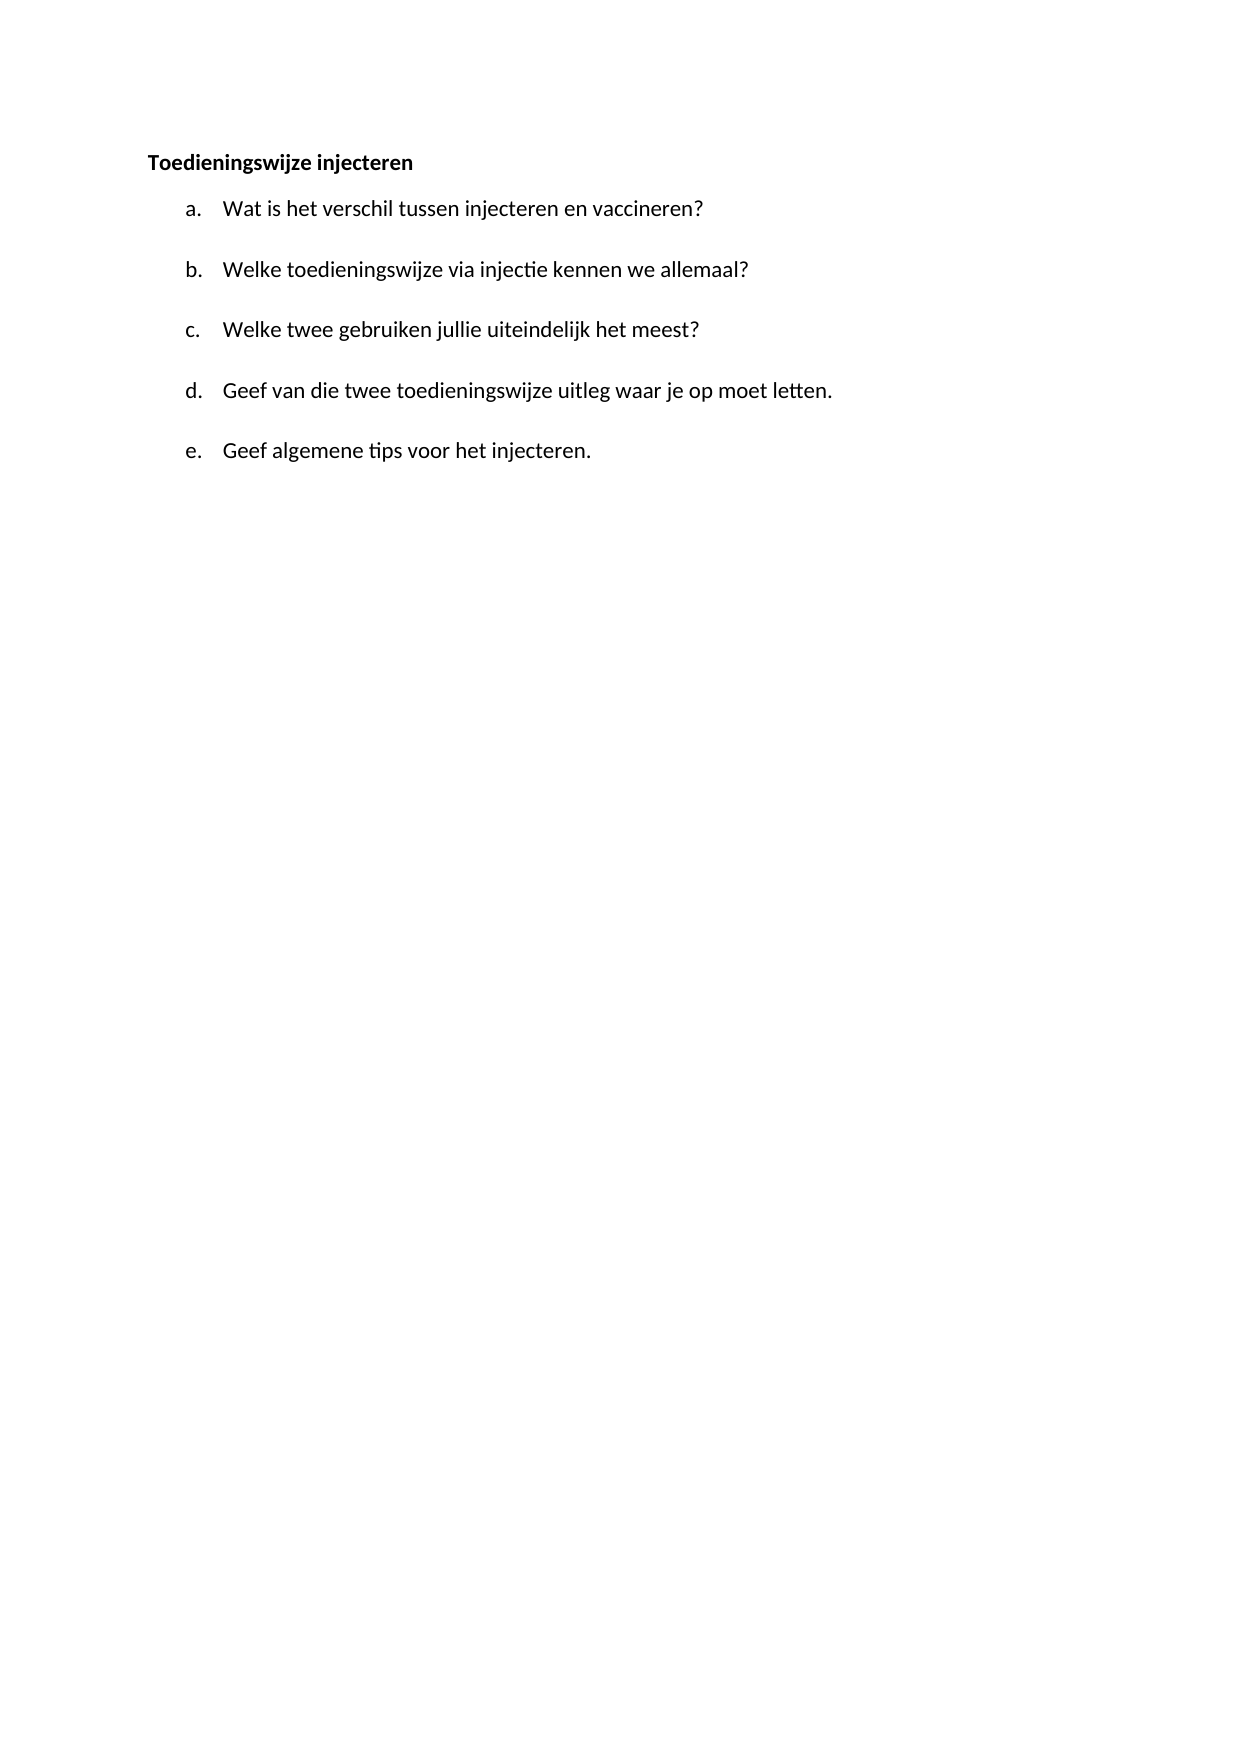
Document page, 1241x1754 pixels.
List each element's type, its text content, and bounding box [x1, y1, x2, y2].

text Toedieningswijze injecteren [148, 148, 1093, 176]
list Welke twee gebruiken jullie uiteindelijk het meest? [185, 315, 1093, 373]
list Wat is het verschil tussen injecteren en vaccineren? [185, 194, 1093, 253]
list Geef algemene tips voor het injecteren. [185, 436, 1093, 464]
list Geef van die twee toedieningswijze uitleg waar je op moet letten. [185, 376, 1093, 434]
list Welke toedieningswijze via injectie kennen we allemaal? [185, 255, 1093, 313]
